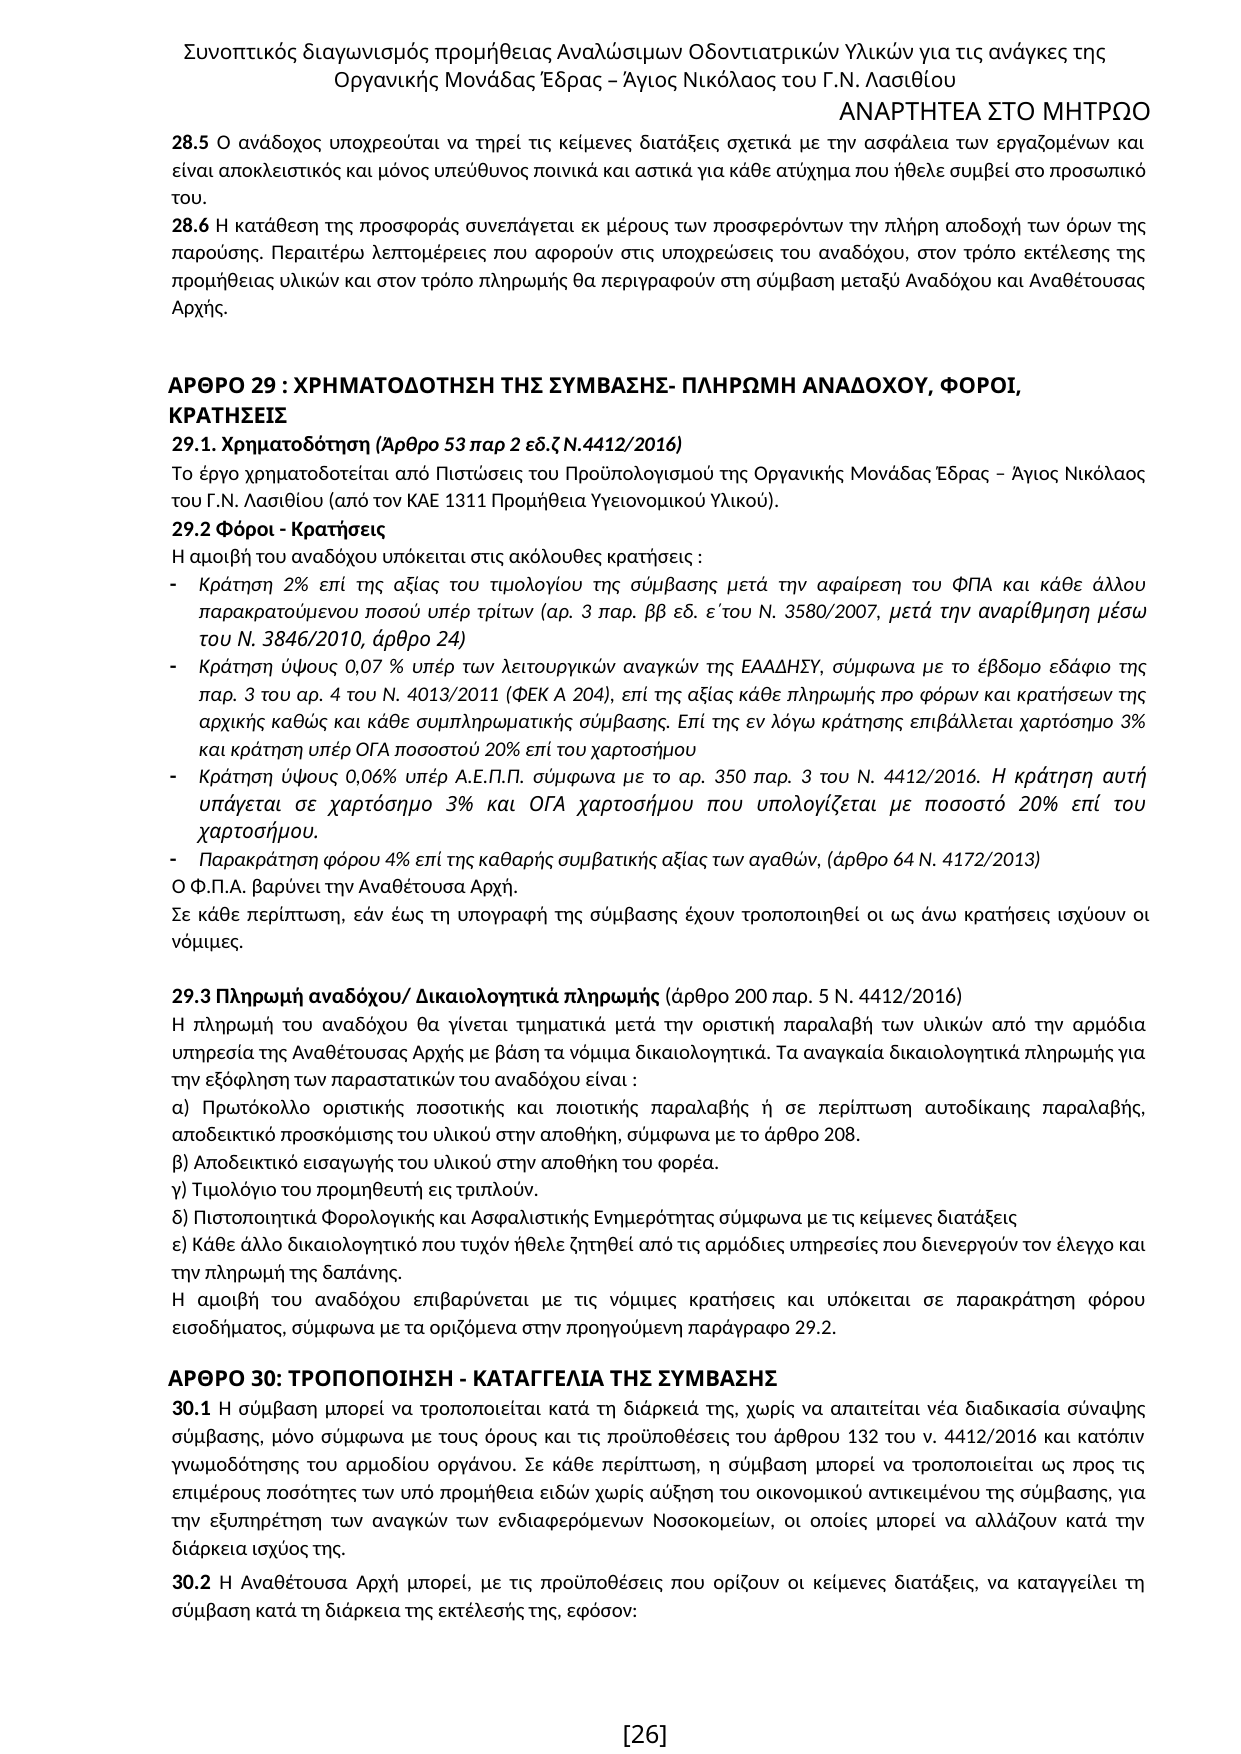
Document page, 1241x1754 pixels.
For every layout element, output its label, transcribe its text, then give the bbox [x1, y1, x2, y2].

text ε) Κάθε άλλο δικαιολογητικό που τυχόν ήθελε ζητηθεί από τις αρμόδιες υπηρεσίες που διενεργούν τον έλεγχο και την πληρωμή της δαπάνης. [172, 1229, 1147, 1284]
text 29.3 Πληρωμή αναδόχου/ Δικαιολογητικά πληρωμής (άρθρο 200 παρ. 5 Ν. 4412/2016) [172, 982, 1041, 1009]
subtitle ΑΡΘΡΟ 30: ΤΡΟΠΟΠΟΙΗΣΗ - ΚΑΤΑΓΓΕΛΙΑ ΤΗΣ ΣΥΜΒΑΣΗΣ [168, 1363, 1151, 1393]
text 29.1. Χρηματοδότηση (Άρθρο 53 παρ 2 εδ.ζ Ν.4412/2016) [172, 429, 1041, 457]
subtitle ΑΡΘΡΟ 29 : ΧΡΗΜΑΤΟΔΟΤΗΣΗ ΤΗΣ ΣΥΜΒΑΣΗΣ- ΠΛΗΡΩΜΗ ΑΝΑΔΟΧΟΥ, ΦΟΡΟΙ, ΚΡΑΤΗΣΕΙΣ [168, 370, 1151, 429]
list Παρακράτηση φόρου 4% επί της καθαρής συμβατικής αξίας των αγαθών, (άρθρο 64 Ν. 4172/2013) [169, 844, 1147, 872]
list Κράτηση ύψους 0,06% υπέρ Α.Ε.Π.Π. σύμφωνα με το αρ. 350 παρ. 3 του Ν. 4412/2016. Η κράτηση αυτή υπάγεται σε χαρτόσημο 3% και ΟΓΑ χαρτοσήμου που υπολογίζεται με ποσοστό 20% επί του χαρτοσήμου. [169, 762, 1147, 844]
text γ) Τιμολόγιο του προμηθευτή εις τριπλούν. [172, 1174, 1147, 1202]
text Ο Φ.Π.Α. βαρύνει την Αναθέτουσα Αρχή. [172, 872, 1151, 899]
text 28.5 Ο ανάδοχος υποχρεούται να τηρεί τις κείμενες διατάξεις σχετικά με την ασφάλεια των εργαζομένων και είναι αποκλειστικός και μόνος υπεύθυνος ποινικά και αστικά για κάθε ατύχημα που ήθελε συμβεί στο προσωπικό του. [172, 128, 1147, 210]
text δ) Πιστοποιητικά Φορολογικής και Ασφαλιστικής Ενημερότητας σύμφωνα με τις κείμενες διατάξεις [172, 1202, 1147, 1229]
text α) Πρωτόκολλο οριστικής ποσοτικής και ποιοτικής παραλαβής ή σε περίπτωση αυτοδίκαιης παραλαβής, αποδεικτικό προσκόμισης του υλικού στην αποθήκη, σύμφωνα με το άρθρο 208. [172, 1092, 1147, 1147]
text Η αμοιβή του αναδόχου επιβαρύνεται με τις νόμιμες κρατήσεις και υπόκειται σε παρακράτηση φόρου εισοδήματος, σύμφωνα με τα οριζόμενα στην προηγούμενη παράγραφο 29.2. [172, 1284, 1147, 1339]
list Κράτηση ύψους 0,07 % υπέρ των λειτουργικών αναγκών της ΕΑΑΔΗΣΥ, σύμφωνα με το έβδομο εδάφιο της παρ. 3 του αρ. 4 του Ν. 4013/2011 (ΦΕΚ Α 204), επί της αξίας κάθε πληρωμής προ φόρων και κρατήσεων της αρχικής καθώς και κάθε συμπληρωματικής σύμβασης. Επί της εν λόγω κράτησης επιβάλλεται χαρτόσημο 3% και κράτηση υπέρ ΟΓΑ ποσοστού 20% επί του χαρτοσήμου [169, 652, 1147, 762]
text Η αμοιβή του αναδόχου υπόκειται στις ακόλουθες κρατήσεις : [172, 542, 1151, 569]
text 28.6 Η κατάθεση της προσφοράς συνεπάγεται εκ μέρους των προσφερόντων την πλήρη αποδοχή των όρων της παρούσης. Περαιτέρω λεπτομέρειες που αφορούν στις υποχρεώσεις του αναδόχου, στον τρόπο εκτέλεσης της προμήθειας υλικών και στον τρόπο πληρωμής θα περιγραφούν στη σύμβαση μεταξύ Αναδόχου και Αναθέτουσας Αρχής. [172, 210, 1147, 320]
text Το έργο χρηματοδοτείται από Πιστώσεις του Προϋπολογισμού της Οργανικής Μονάδας Έδρας – Άγιος Νικόλαος του Γ.Ν. Λασιθίου (από τον ΚΑΕ 1311 Προμήθεια Υγειονομικού Υλικού). [172, 457, 1147, 513]
text β) Αποδεικτικό εισαγωγής του υλικού στην αποθήκη του φορέα. [172, 1147, 1147, 1174]
list Κράτηση 2% επί της αξίας του τιμολογίου της σύμβασης μετά την αφαίρεση του ΦΠΑ και κάθε άλλου παρακρατούμενου ποσού υπέρ τρίτων (αρ. 3 παρ. ββ εδ. ε΄του Ν. 3580/2007, μετά την αναρίθμηση μέσω του Ν. 3846/2010, άρθρο 24) [169, 569, 1147, 652]
text Η πληρωμή του αναδόχου θα γίνεται τμηματικά μετά την οριστική παραλαβή των υλικών από την αρμόδια υπηρεσία της Αναθέτουσας Αρχής με βάση τα νόμιμα δικαιολογητικά. Τα αναγκαία δικαιολογητικά πληρωμής για την εξόφληση των παραστατικών του αναδόχου είναι : [172, 1009, 1147, 1092]
text Σε κάθε περίπτωση, εάν έως τη υπογραφή της σύμβασης έχουν τροποποιηθεί οι ως άνω κρατήσεις ισχύουν οι νόμιμες. [172, 899, 1151, 954]
text 30.1 Η σύμβαση μπορεί να τροποποιείται κατά τη διάρκειά της, χωρίς να απαιτείται νέα διαδικασία σύναψης σύμβασης, μόνο σύμφωνα με τους όρους και τις προϋποθέσεις του άρθρου 132 του ν. 4412/2016 και κατόπιν γνωμοδότησης του αρμοδίου οργάνου. Σε κάθε περίπτωση, η σύμβαση μπορεί να τροποποιείται ως προς τις επιμέρους ποσότητες των υπό προμήθεια ειδών χωρίς αύξηση του οικονομικού αντικειμένου της σύμβασης, για την εξυπηρέτηση των αναγκών των ενδιαφερόμενων Νοσοκομείων, οι οποίες μπορεί να αλλάζουν κατά την διάρκεια ισχύος της. [172, 1393, 1147, 1561]
text 29.2 Φόροι - Κρατήσεις [172, 513, 1041, 542]
text 30.2 Η Αναθέτουσα Αρχή μπορεί, με τις προϋποθέσεις που ορίζουν οι κείμενες διατάξεις, να καταγγείλει τη σύμβαση κατά τη διάρκεια της εκτέλεσής της, εφόσον: [172, 1567, 1147, 1623]
